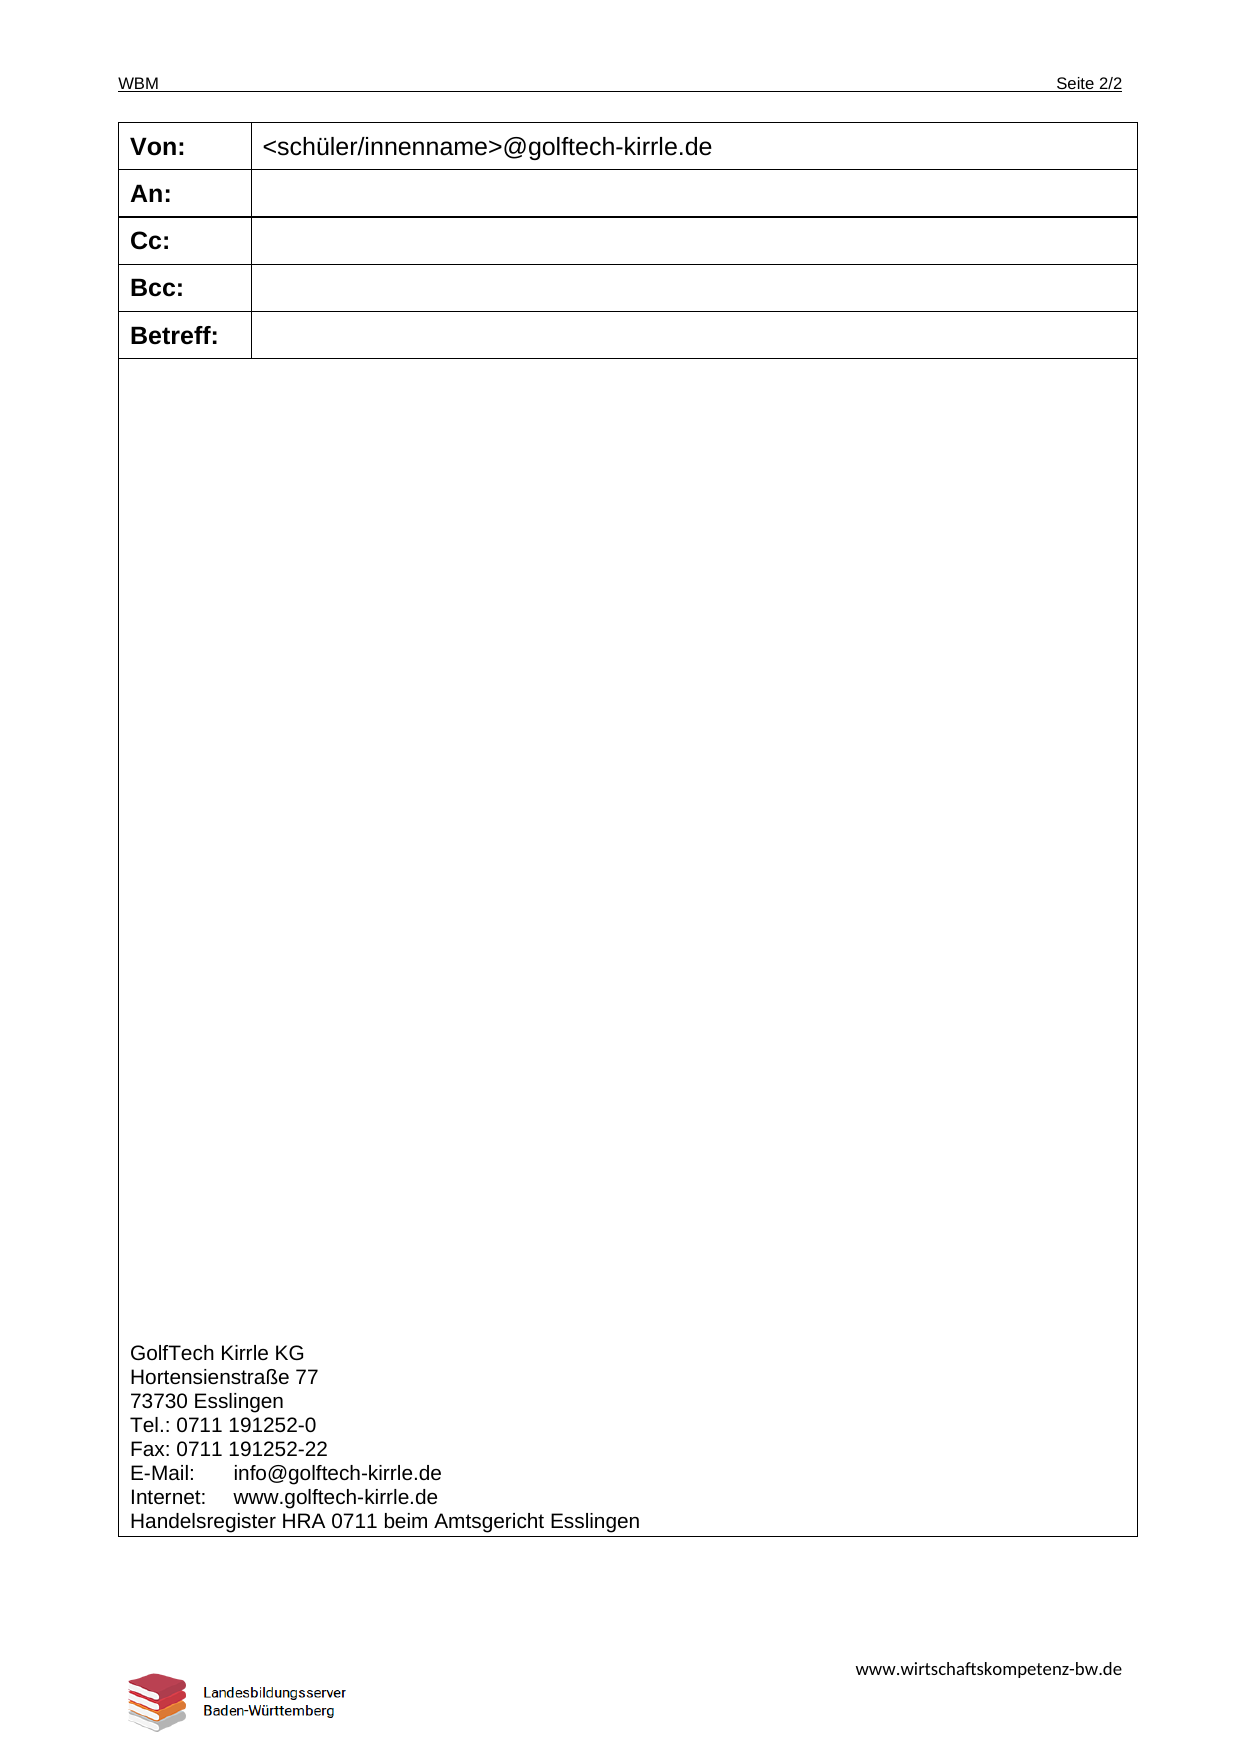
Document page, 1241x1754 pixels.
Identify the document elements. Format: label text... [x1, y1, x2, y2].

table_cell [252, 170, 1137, 216]
table_cell [252, 218, 1137, 264]
table_cell [252, 312, 1137, 358]
picture [118, 1662, 353, 1737]
table_cell Von: [119, 123, 251, 169]
table_cell Cc: [119, 218, 251, 264]
table_cell <schüler/innenname>@golftech-kirrle.de [252, 123, 1137, 169]
table_cell GolfTech Kirrle KG Hortensienstraße 77 73730 Esslingen Tel.: 0711 191252-0 Fax: 0711 191252-22 E-Mail: info@golftech-kirrle.de Internet: www.golftech-kirrle.de Handelsregister HRA 0711 beim Amtsgericht Esslingen [119, 359, 1137, 1536]
table_cell [252, 265, 1137, 311]
table_cell An: [119, 170, 251, 216]
table_cell Bcc: [119, 265, 251, 311]
table_cell Betreff: [119, 312, 251, 358]
